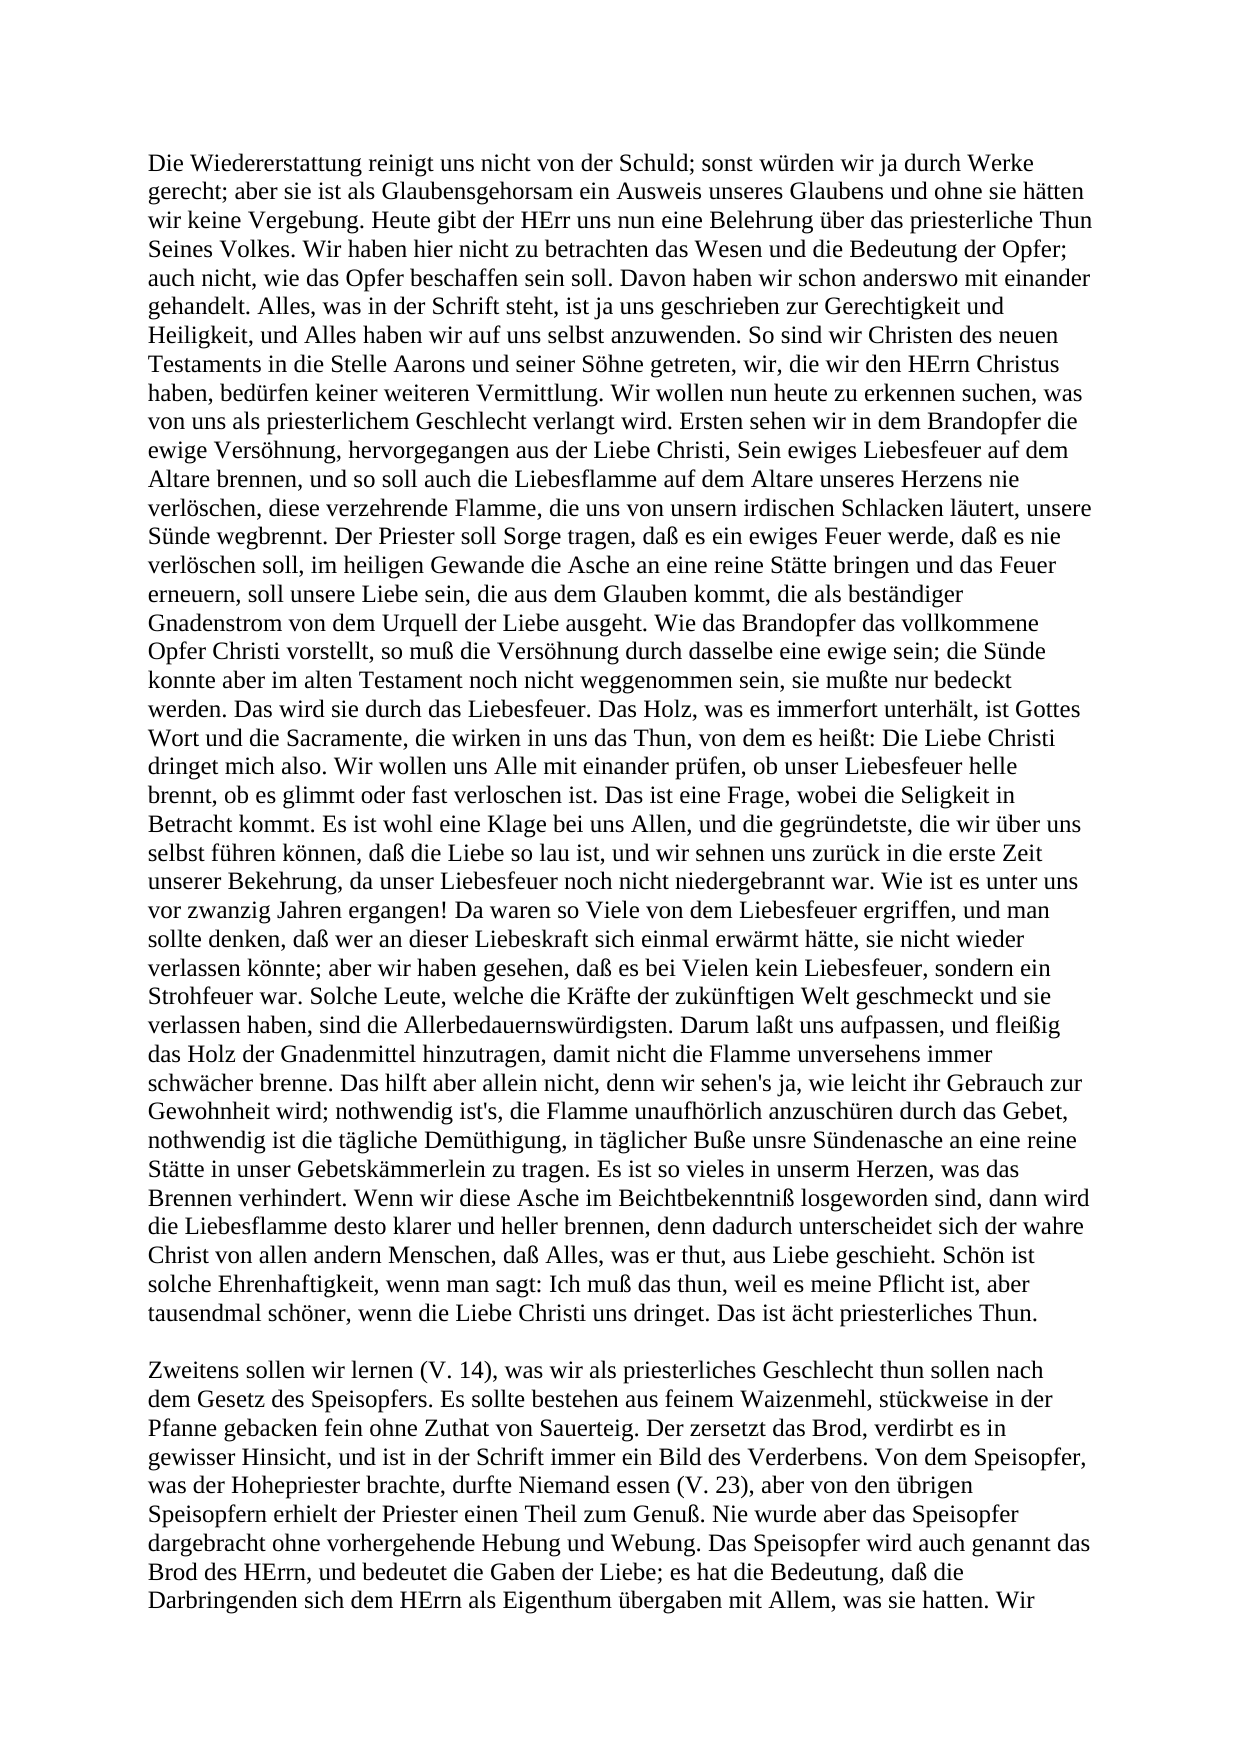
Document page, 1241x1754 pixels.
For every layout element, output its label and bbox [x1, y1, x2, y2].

text [148, 1356, 1093, 1614]
text [148, 148, 1093, 1326]
